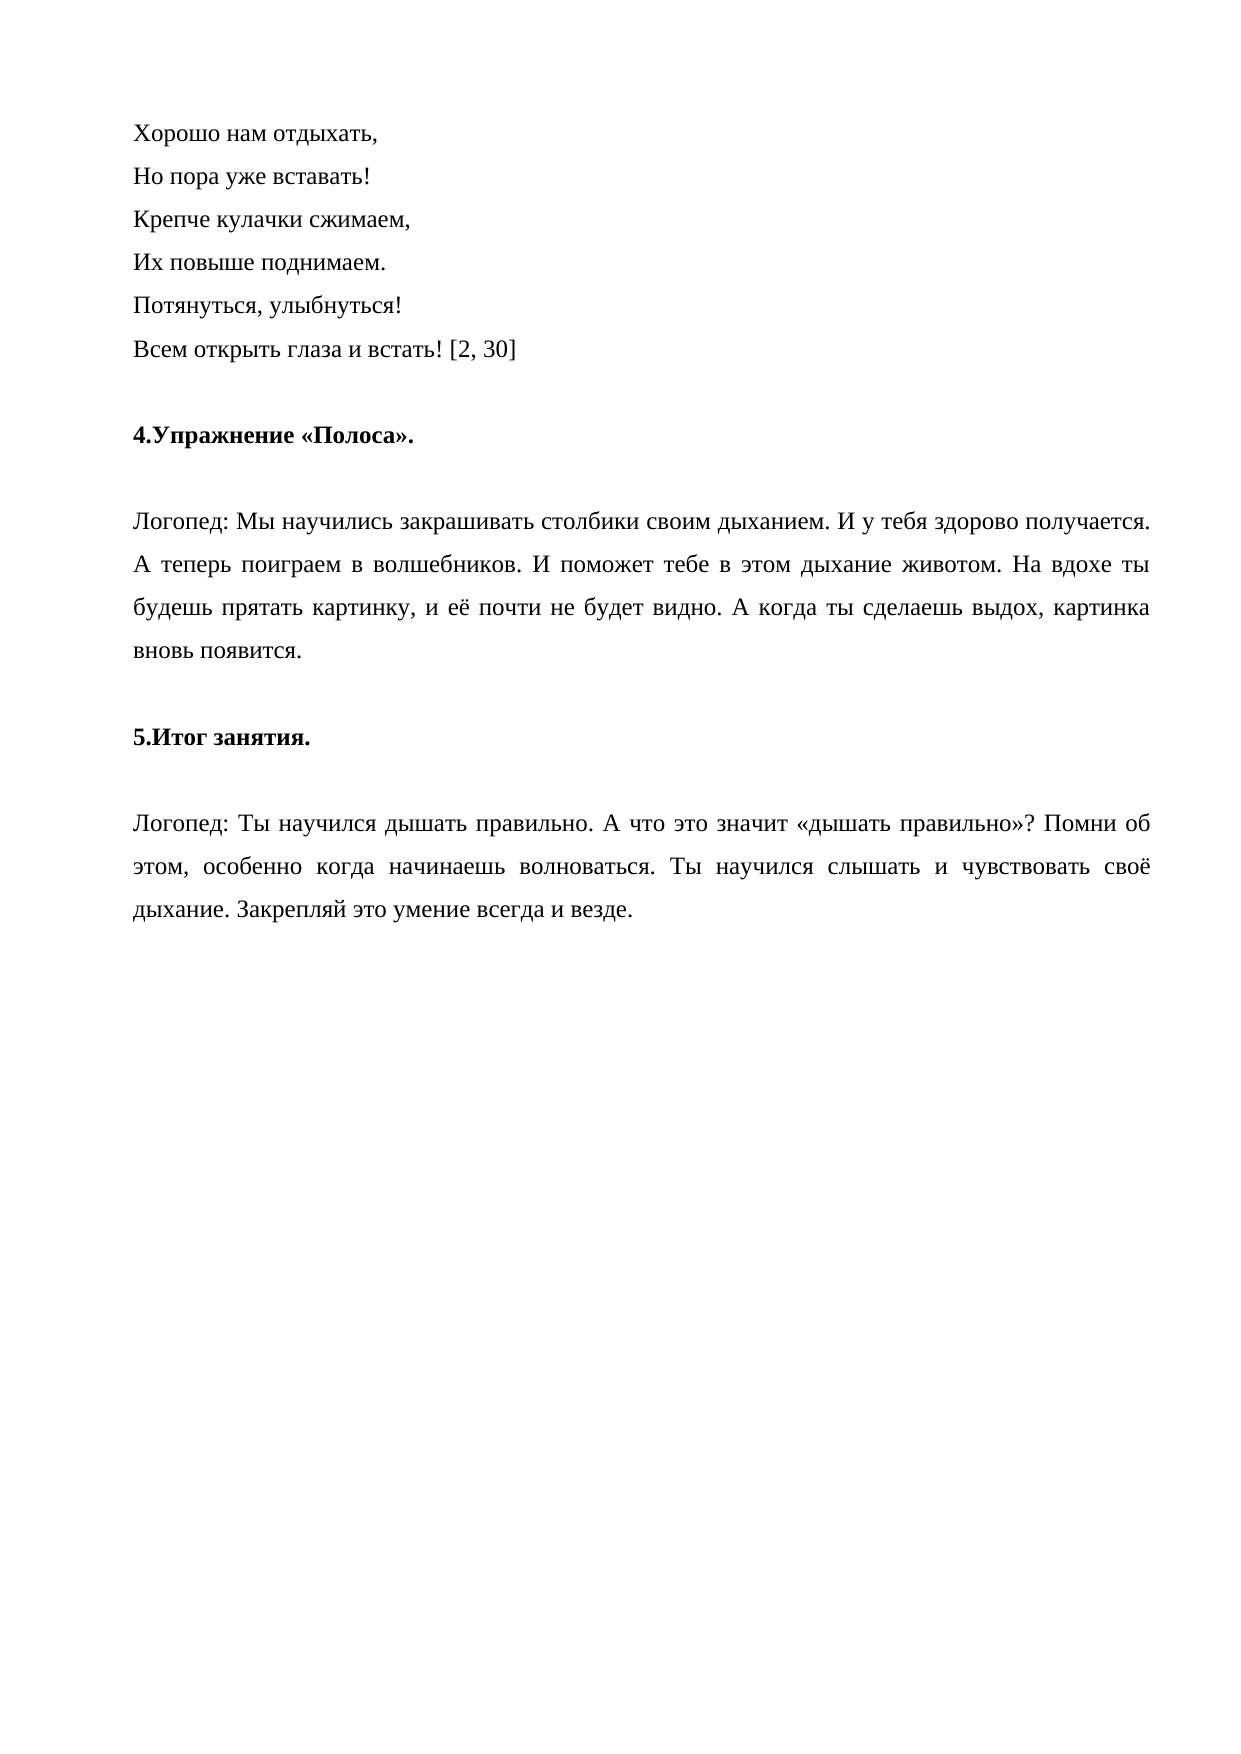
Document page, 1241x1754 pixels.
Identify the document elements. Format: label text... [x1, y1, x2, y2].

text 4.Упражнение «Полоса». [133, 420, 1152, 449]
list Крепче кулачки сжимаем, [133, 204, 1152, 233]
list Их повыше поднимаем. [133, 247, 1152, 276]
list Всем открыть глаза и встать! [2, 30] [133, 334, 1152, 362]
text Логопед: Ты научился дышать правильно. А что это значит «дышать правильно»? Помни об этом, особенно когда начинаешь волноваться. Ты научился слышать и чувствовать своё дыхание. Закрепляй это умение всегда и везде. [133, 808, 1152, 923]
text Логопед: Мы научились закрашивать столбики своим дыханием. И у тебя здорово получается. А теперь поиграем в волшебников. И поможет тебе в этом дыхание животом. На вдохе ты будешь прятать картинку, и её почти не будет видно. А когда ты сделаешь выдох, картинка вновь появится. [133, 506, 1152, 664]
list Потянуться, улыбнуться! [133, 291, 1152, 319]
list Но пора уже вставать! [133, 161, 1152, 190]
list Хорошо нам отдыхать, [133, 118, 1152, 147]
text 5.Итог занятия. [133, 722, 1152, 751]
